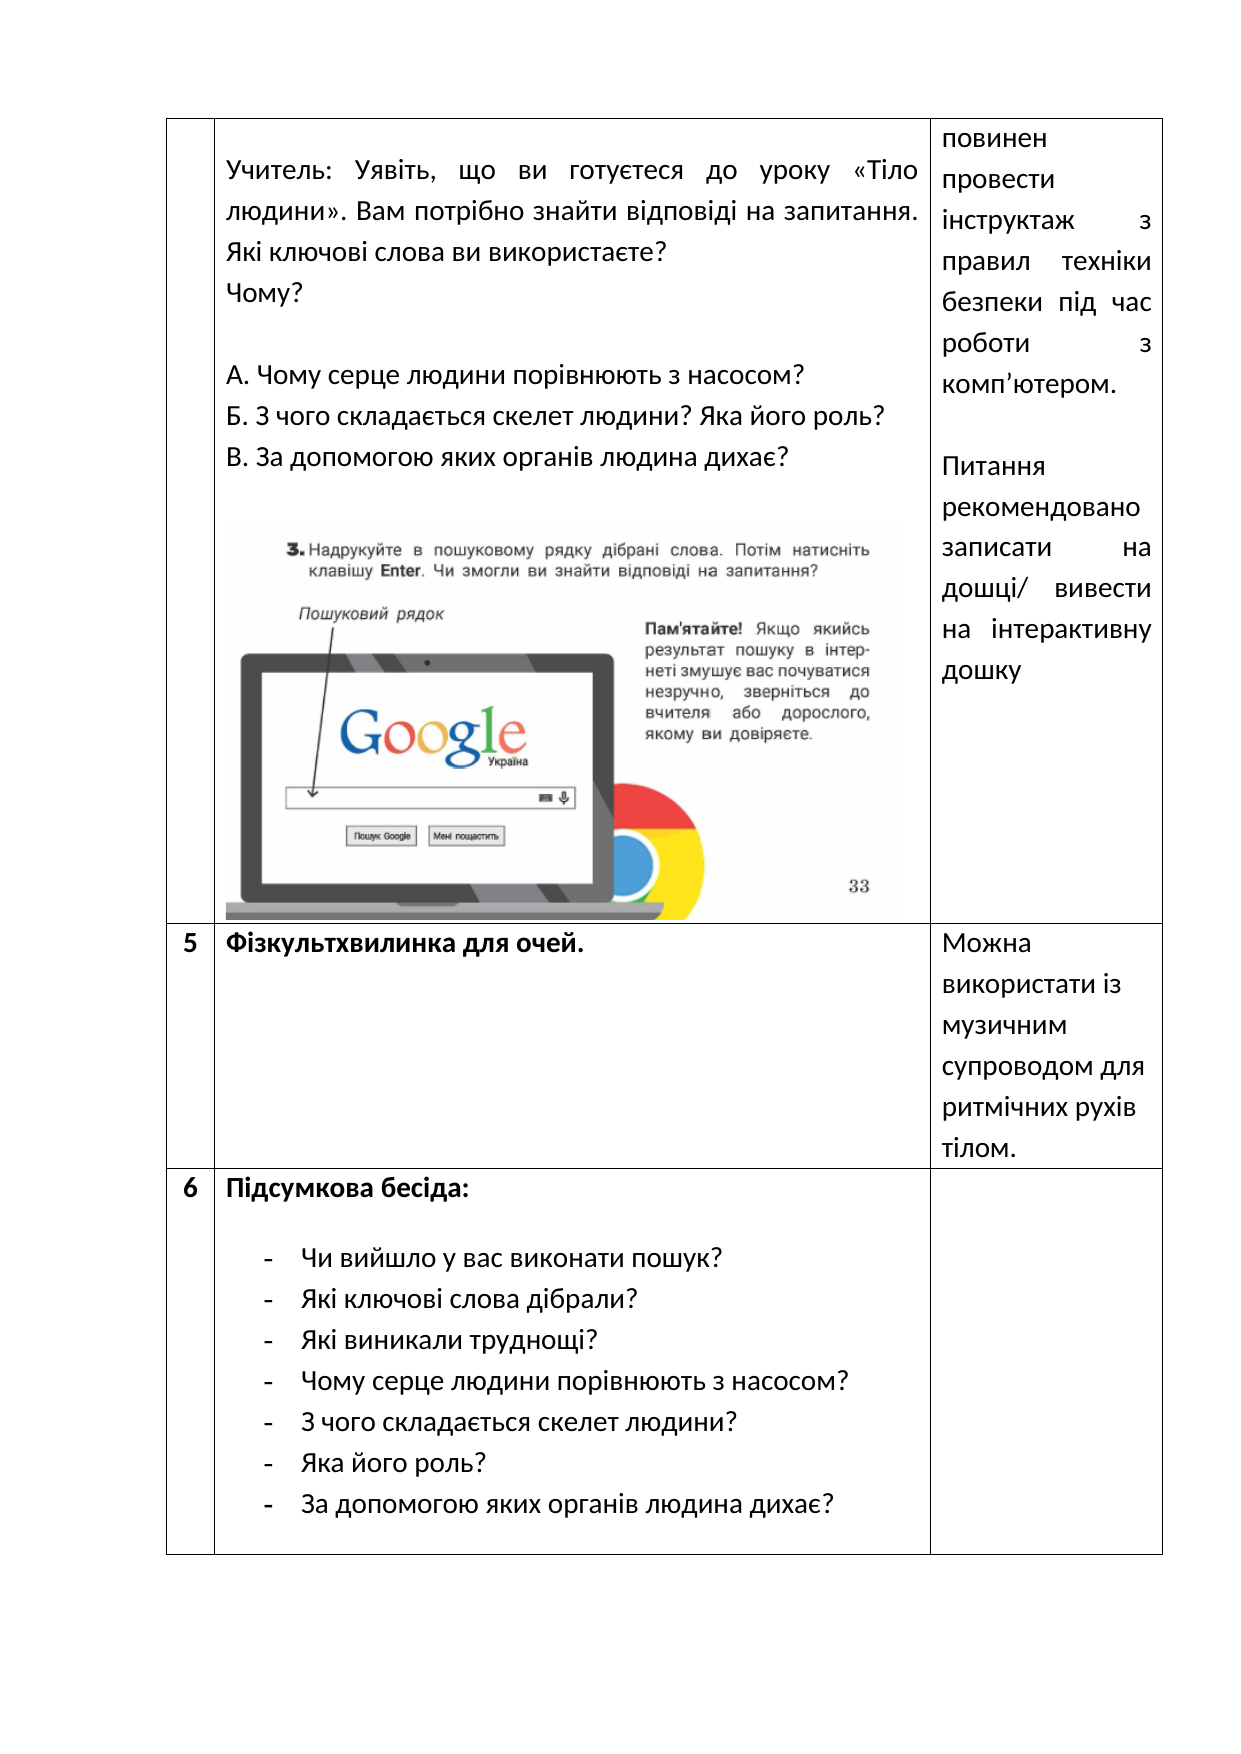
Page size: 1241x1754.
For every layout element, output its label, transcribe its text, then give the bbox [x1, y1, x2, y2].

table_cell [215, 119, 930, 923]
table_cell 4 [167, 119, 214, 923]
table_cell 5 [167, 924, 214, 1168]
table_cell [931, 119, 1162, 923]
table_cell [931, 1169, 1162, 1554]
table_cell Фізкультхвилинка для очей. [215, 924, 930, 1168]
table_cell Підсумкова бесіда: Чи вийшло у вас виконати пошук? Які ключові слова дібрали? Які виникали труднощі? Чому серце людини порівнюють з насосом? З чого складається скелет людини? Яка його роль? За допомогою яких органів людина дихає? [215, 1169, 930, 1554]
table_cell 6 [167, 1169, 214, 1554]
picture [225, 519, 903, 920]
table_cell Можна використати із музичним супроводом для ритмічних рухів тілом. [931, 924, 1162, 1168]
